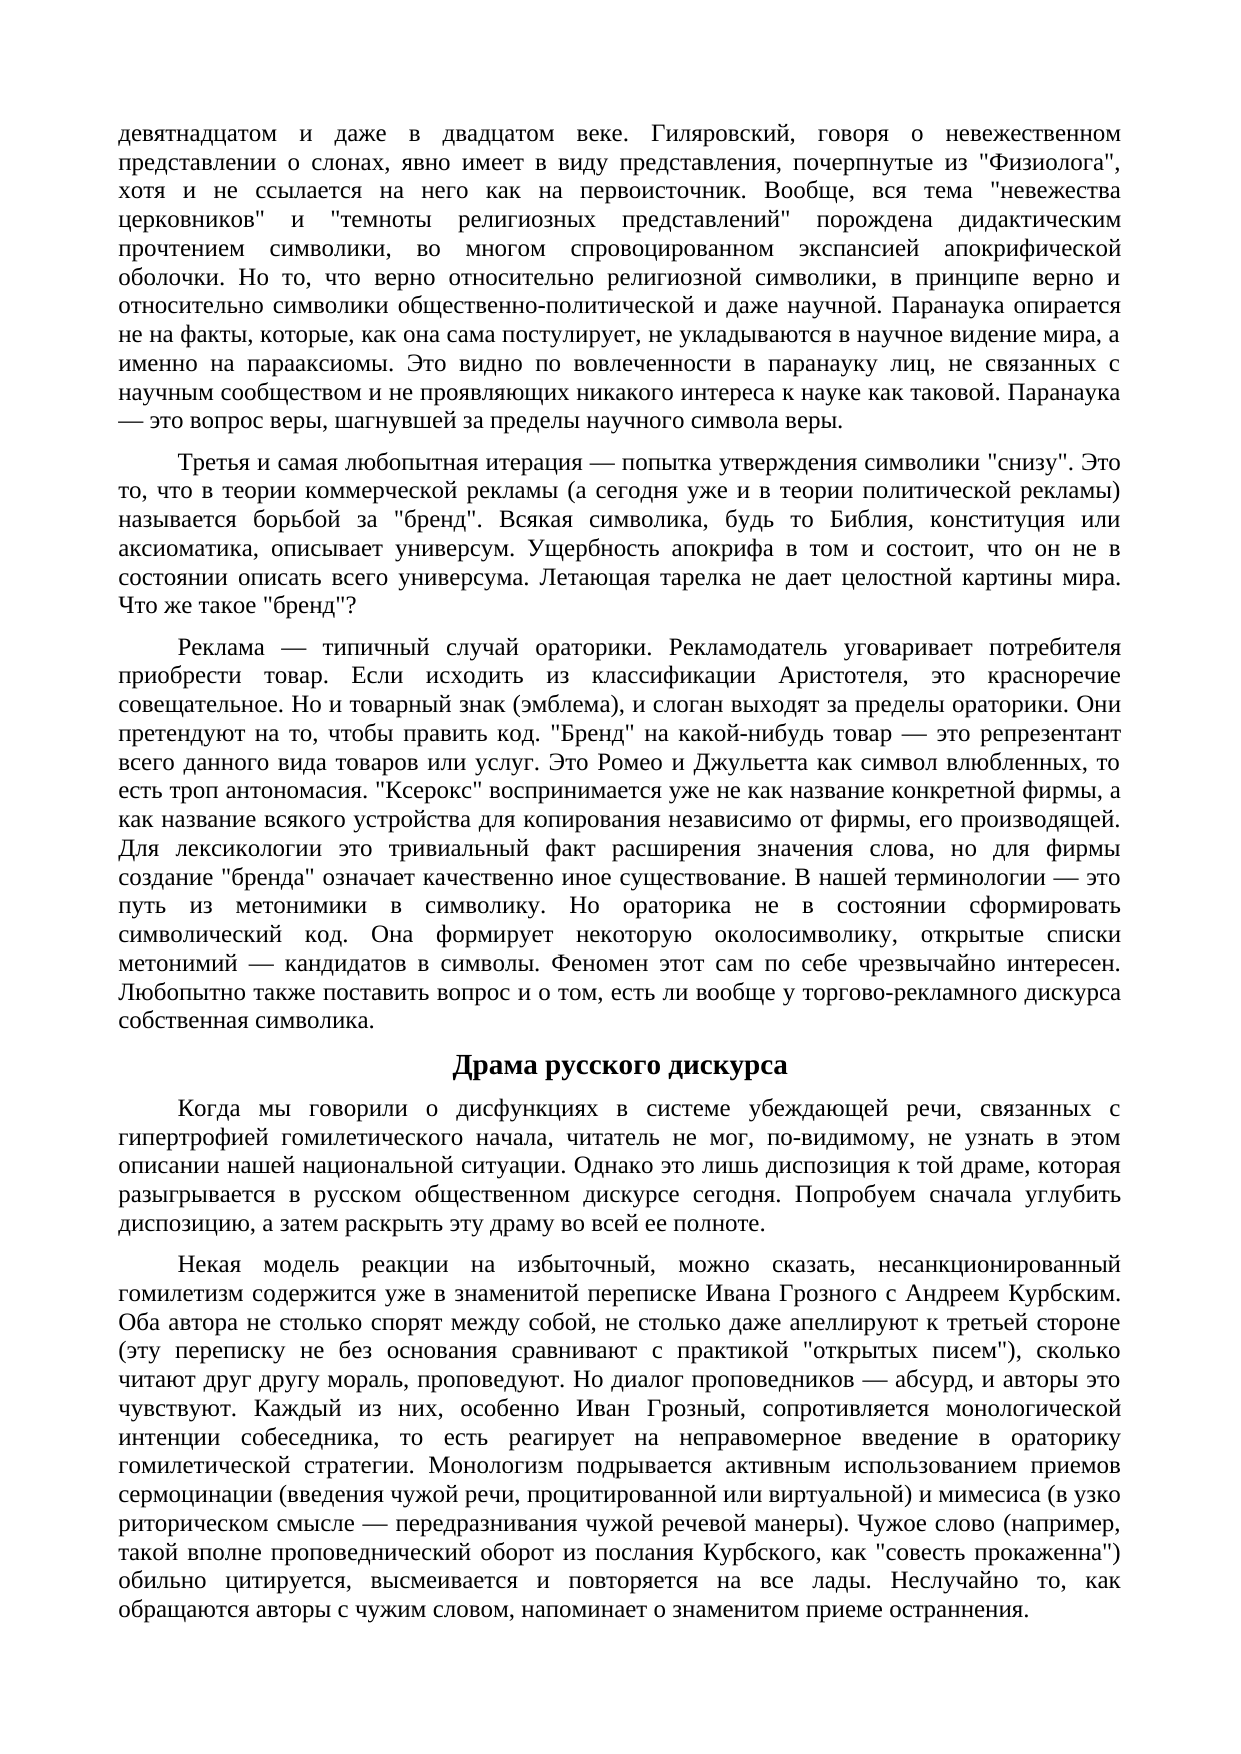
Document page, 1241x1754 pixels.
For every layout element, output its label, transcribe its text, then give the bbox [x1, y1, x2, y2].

text Третья и самая любопытная итерация — попытка утверждения символики "снизу". Это то, что в теории коммерческой рекламы (а сегодня уже и в теории политической рекламы) называется борьбой за "бренд". Всякая символика, будь то Библия, конституция или аксиоматика, описывает универсум. Ущербность апокрифа в том и состоит, что он не в состоянии описать всего универсума. Летающая тарелка не дает целостной картины мира. Что же такое "бренд"? [118, 447, 1122, 619]
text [118, 118, 1122, 434]
text Когда мы говорили о дисфункциях в системе убеждающей речи, связанных с гипертрофией гомилетического начала, читатель не мог, по-видимому, не узнать в этом описании нашей национальной ситуации. Однако это лишь диспозиция к той драме, которая разыгрывается в русском общественном дискурсе сегодня. Попробуем сначала углубить диспозицию, а затем раскрыть эту драму во всей ее полноте. [118, 1093, 1122, 1237]
text Реклама — типичный случай ораторики. Рекламодатель уговаривает потребителя приобрести товар. Если исходить из классификации Аристотеля, это красноречие совещательное. Но и товарный знак (эмблема), и слоган выходят за пределы ораторики. Они претендуют на то, чтобы править код. "Бренд" на какой-нибудь товар — это репрезентант всего данного вида товаров или услуг. Это Ромео и Джульетта как символ влюбленных, то есть троп антономасия. "Ксерокс" воспринимается уже не как название конкретной фирмы, а как название всякого устройства для копирования независимо от фирмы, его производящей. Для лексикологии это тривиальный факт расширения значения слова, но для фирмы создание "бренда" означает качественно иное существование. В нашей терминологии — это путь из метонимики в символику. Но ораторика не в состоянии сформировать символический код. Она формирует некоторую околосимволику, открытые списки метонимий — кандидатов в символы. Феномен этот сам по себе чрезвычайно интересен. Любопытно также поставить вопрос и о том, есть ли вообще у торгово-рекламного дискурса собственная символика. [118, 632, 1122, 1034]
text Драма русского дискурса [118, 1047, 1122, 1080]
text Некая модель реакции на избыточный, можно сказать, несанкционированный гомилетизм содержится уже в знаменитой переписке Ивана Грозного с Андреем Курбским. Оба автора не столько спорят между собой, не столько даже апеллируют к третьей стороне (эту переписку не без основания сравнивают с практикой "открытых писем"), сколько читают друг другу мораль, проповедуют. Но диалог проповедников — абсурд, и авторы это чувствуют. Каждый из них, особенно Иван Грозный, сопротивляется монологической интенции собеседника, то есть реагирует на неправомерное введение в ораторику гомилетической стратегии. Монологизм подрывается активным использованием приемов сермоцинации (введения чужой речи, процитированной или виртуальной) и мимесиса (в узко риторическом смысле — передразнивания чужой речевой манеры). Чужое слово (например, такой вполне проповеднический оборот из послания Курбского, как "совесть прокаженна") обильно цитируется, высмеивается и повторяется на все лады. Неслучайно то, как обращаются авторы с чужим словом, напоминает о знаменитом приеме остраннения. [118, 1249, 1122, 1623]
